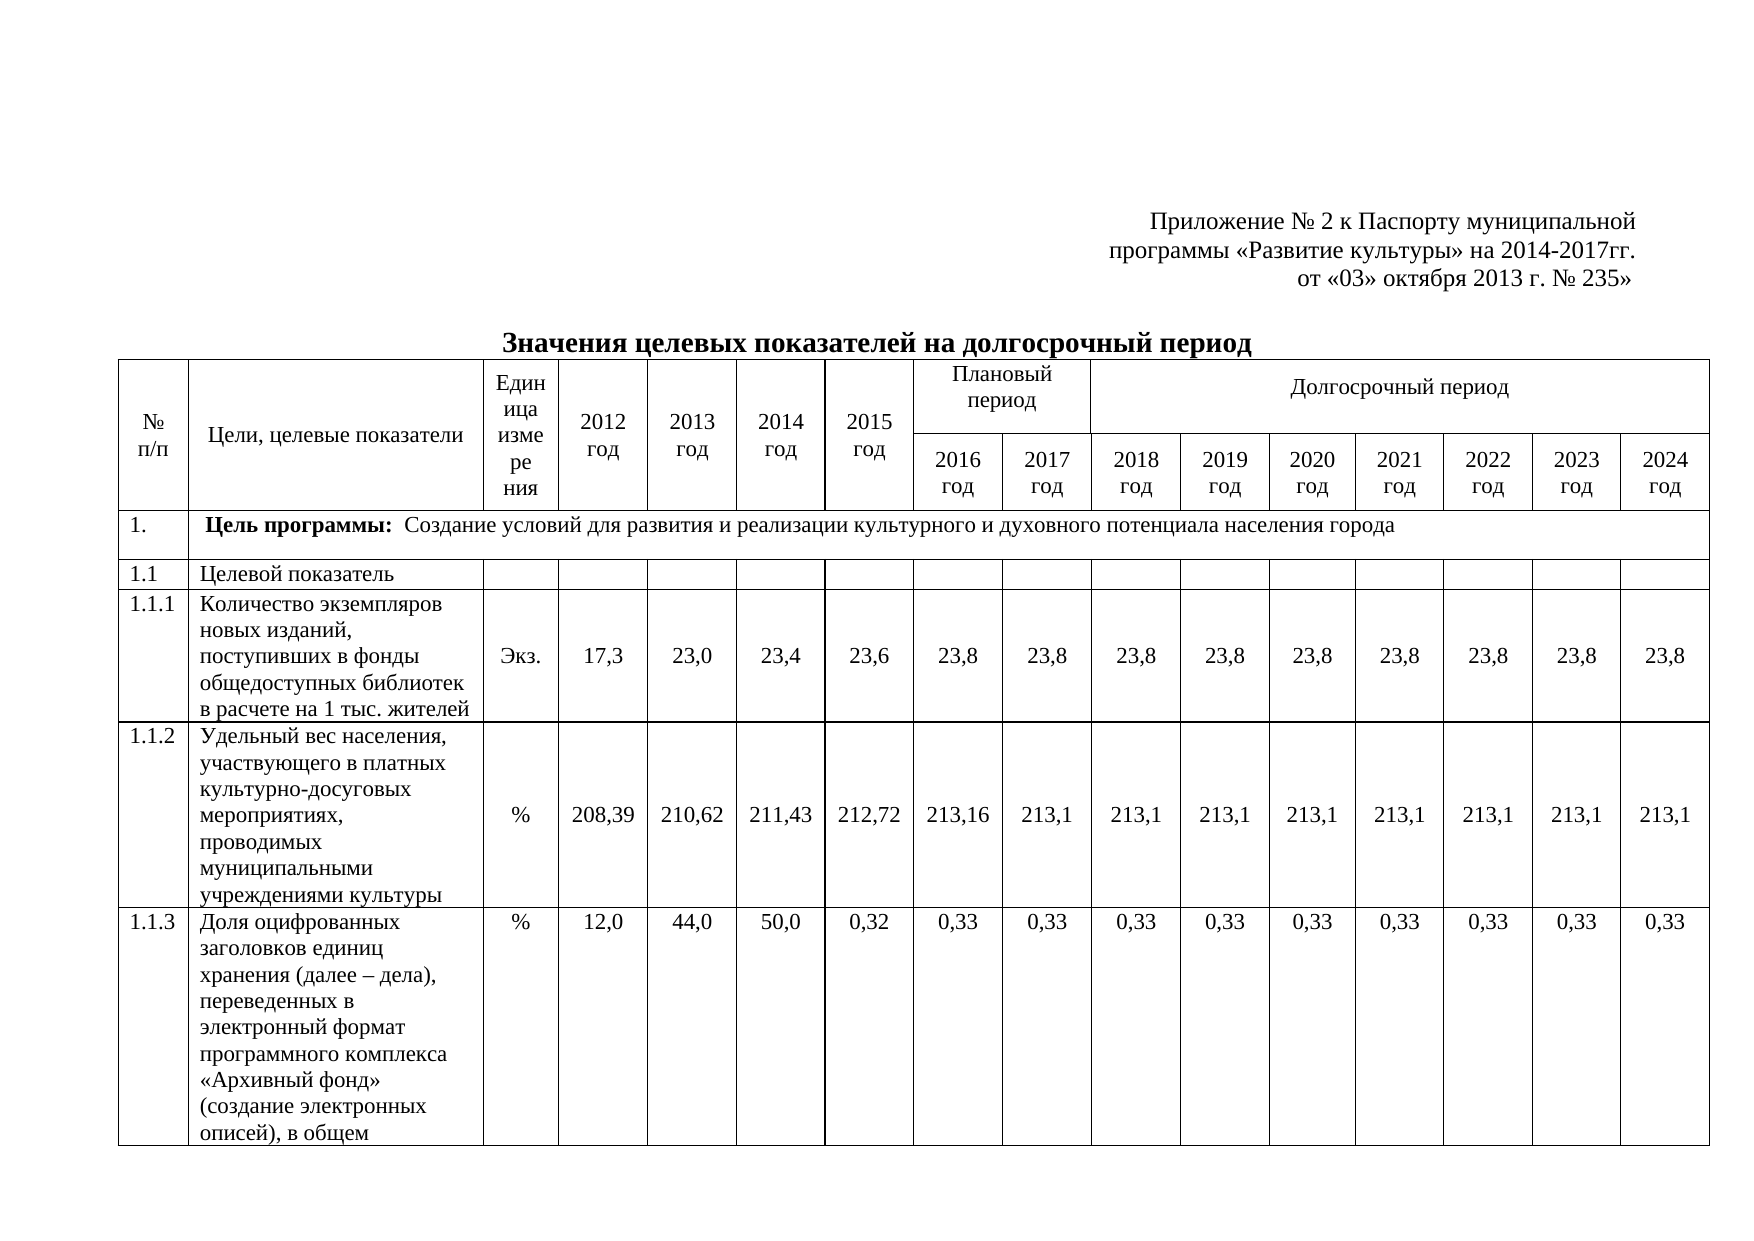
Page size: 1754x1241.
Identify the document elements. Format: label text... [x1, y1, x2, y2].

table_cell 23,0 [648, 590, 736, 721]
text Значения целевых показателей на долгосрочный период [118, 325, 1636, 359]
table_cell 213,1 [1003, 723, 1091, 907]
table_cell 23,8 [1003, 590, 1091, 721]
table_cell 44,0 [648, 908, 736, 1145]
table_cell 23,6 [826, 590, 913, 721]
table_cell 2023 год [1533, 434, 1620, 510]
table_cell 0,33 [1003, 908, 1091, 1145]
table_cell [1092, 560, 1180, 589]
table_cell 1. [119, 511, 188, 559]
table_cell 0,33 [914, 908, 1002, 1145]
table_cell 23,8 [1533, 590, 1620, 721]
table_cell 2017 год [1003, 434, 1091, 510]
table_cell [1181, 560, 1269, 589]
table_cell 213,1 [1270, 723, 1355, 907]
table_cell 12,0 [559, 908, 647, 1145]
table_cell 23,8 [1092, 590, 1180, 721]
table_cell 50,0 [737, 908, 824, 1145]
table_cell 23,8 [1621, 590, 1709, 721]
table_cell [1003, 560, 1091, 589]
table_cell 2021 год [1356, 434, 1443, 510]
table_cell 211,43 [737, 723, 824, 907]
table_cell [484, 560, 558, 589]
table_cell [1533, 560, 1620, 589]
table_cell 1.1.3 [119, 908, 188, 1145]
table_header Цели, целевые показатели [189, 360, 483, 510]
table_header 2012 год [559, 360, 647, 510]
table_cell 213,1 [1356, 723, 1443, 907]
table_cell [1621, 560, 1709, 589]
table_cell 23,8 [1181, 590, 1269, 721]
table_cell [189, 908, 483, 1145]
table_cell 23,4 [737, 590, 824, 721]
table_cell 0,33 [1270, 908, 1355, 1145]
table_cell 2018 год [1092, 434, 1180, 510]
table_cell Экз. [484, 590, 558, 721]
table_cell 0,33 [1621, 908, 1709, 1145]
table_header Долгосрочный период [1091, 360, 1709, 433]
table_cell Цель программы: Создание условий для развития и реализации культурного и духовного потенциала населения города [189, 511, 1709, 559]
table_cell [1356, 560, 1443, 589]
table_cell [648, 560, 736, 589]
table_cell 2024 год [1621, 434, 1709, 510]
table_cell 1.1.2 [119, 723, 188, 907]
table_cell 0,32 [826, 908, 913, 1145]
table_header № п/п [119, 360, 188, 510]
table_cell [737, 560, 824, 589]
table_cell 23,8 [1270, 590, 1355, 721]
table_cell 23,8 [914, 590, 1002, 721]
table_cell 208,39 [559, 723, 647, 907]
table_cell % [484, 723, 558, 907]
table_cell 23,8 [1356, 590, 1443, 721]
table_cell [826, 560, 913, 589]
text Приложение № 2 к Паспорту муниципальной [118, 206, 1636, 235]
table_cell 1.1.1 [119, 590, 188, 721]
table_header Единица измере ния [484, 360, 558, 510]
table_cell 2019 год [1181, 434, 1269, 510]
table_cell 213,16 [914, 723, 1002, 907]
table_header 2014 год [737, 360, 824, 510]
table_cell [559, 560, 647, 589]
table_cell 2022 год [1444, 434, 1532, 510]
table_cell 17,3 [559, 590, 647, 721]
table_cell 0,33 [1444, 908, 1532, 1145]
table_header 2015 год [826, 360, 913, 510]
table_cell Количество экземпляров новых изданий, поступивших в фонды общедоступных библиотек в расчете на 1 тыс. жителей [189, 590, 483, 721]
table_cell 213,1 [1092, 723, 1180, 907]
table_cell 213,1 [1621, 723, 1709, 907]
table_header 2013 год [648, 360, 736, 510]
table_cell 23,8 [1444, 590, 1532, 721]
table_cell 0,33 [1533, 908, 1620, 1145]
table_cell % [484, 908, 558, 1145]
table_header Плановый период [914, 360, 1090, 433]
table_cell 2020 год [1270, 434, 1355, 510]
table_cell 0,33 [1356, 908, 1443, 1145]
table_cell 212,72 [826, 723, 913, 907]
table_cell Удельный вес населения, участвующего в платных культурно-досуговых мероприятиях, проводимых муниципальными учреждениями культуры [189, 723, 483, 907]
table_cell [1444, 560, 1532, 589]
text от «03» октября . № 235» [118, 263, 1636, 292]
table_cell 0,33 [1181, 908, 1269, 1145]
table_cell Целевой показатель [189, 560, 483, 589]
table_cell 0,33 [1092, 908, 1180, 1145]
table_cell 2016 год [914, 434, 1002, 510]
text программы «Развитие культуры» на 2014-2017гг. [118, 235, 1636, 263]
table_cell [1270, 560, 1355, 589]
table_cell [914, 560, 1002, 589]
table_cell 213,1 [1533, 723, 1620, 907]
table_cell 210,62 [648, 723, 736, 907]
table_cell 213,1 [1181, 723, 1269, 907]
table_cell 1.1 [119, 560, 188, 589]
table_cell 213,1 [1444, 723, 1532, 907]
